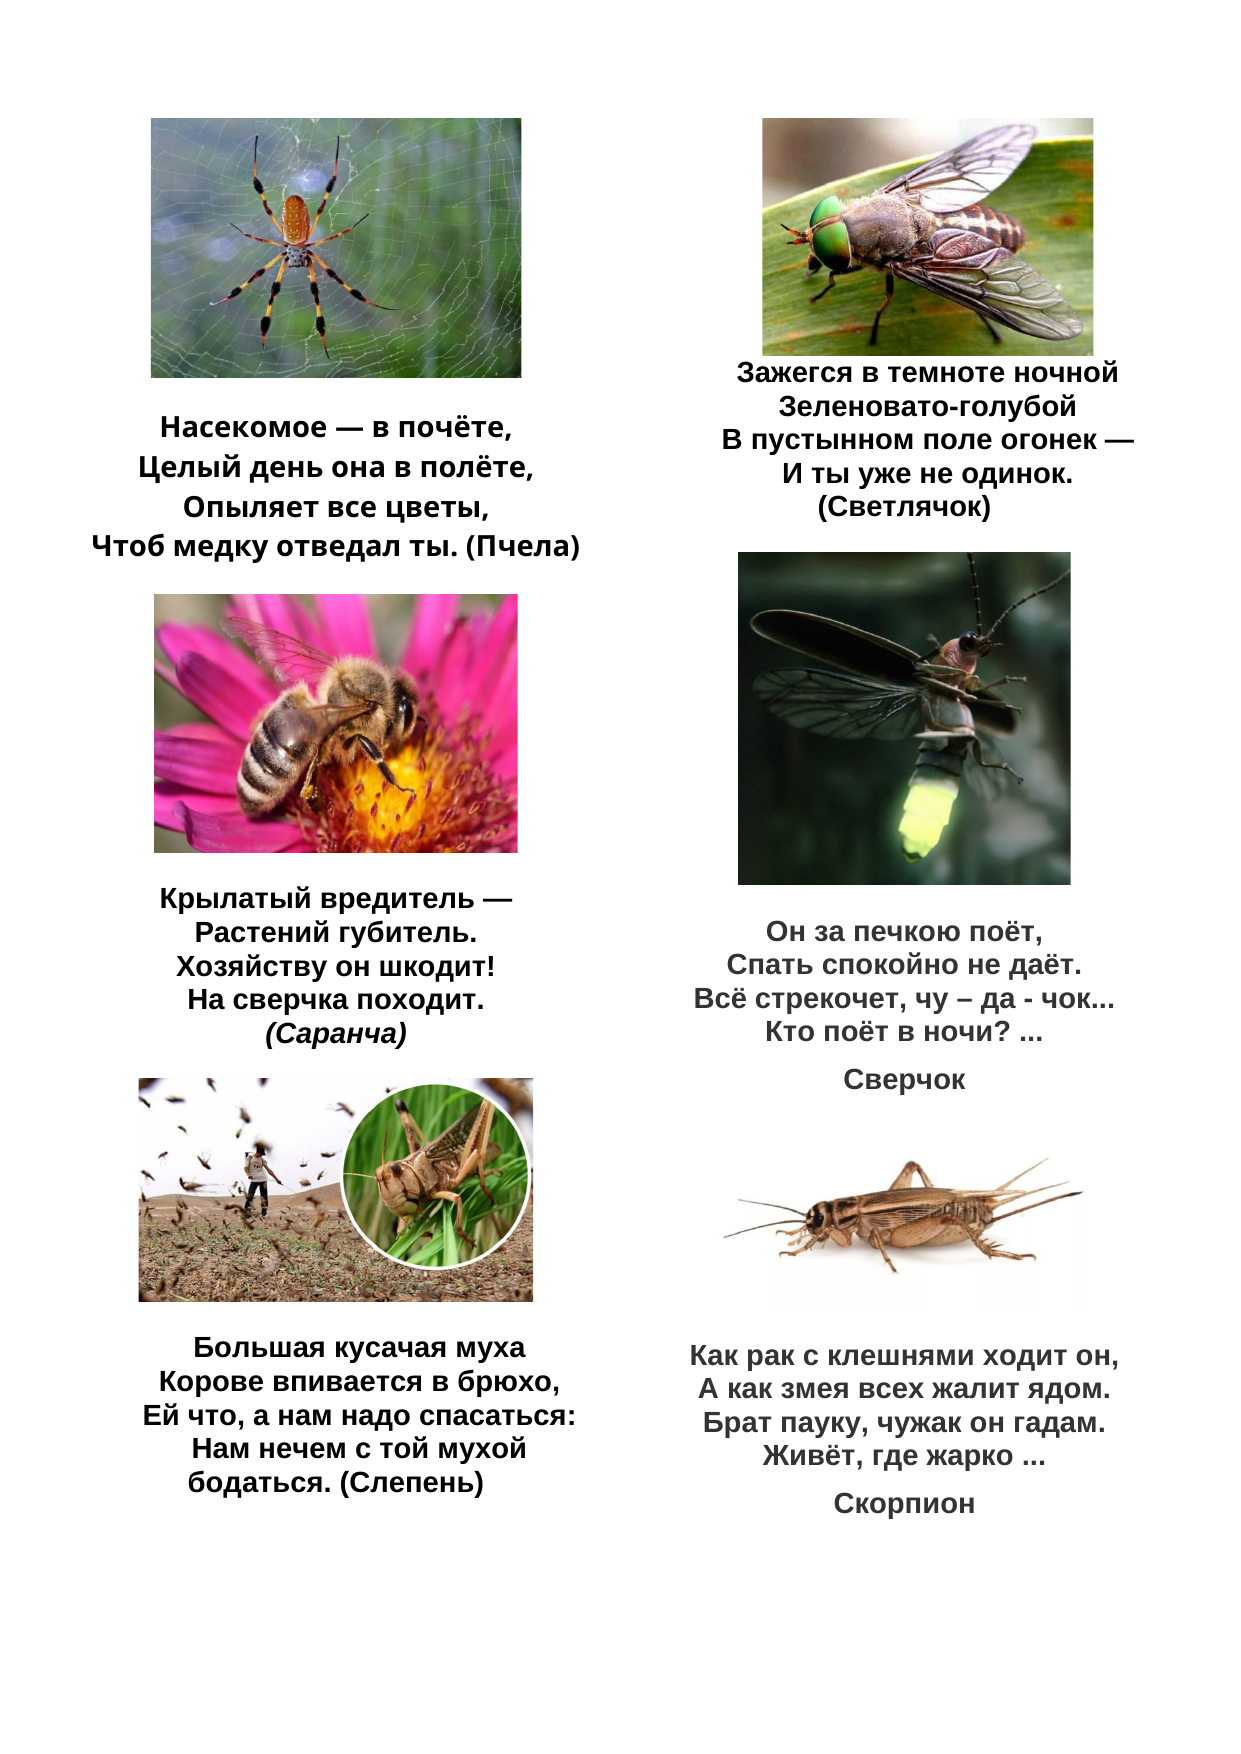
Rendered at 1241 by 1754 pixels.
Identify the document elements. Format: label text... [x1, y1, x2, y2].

text Зеленовато-голубой [657, 389, 1152, 422]
text Крылатый вредитель — Растений губитель. Хозяйству он шкодит! На сверчка походит. (Саранча) [89, 881, 583, 1049]
text Зажегся в темноте ночной [657, 355, 1152, 389]
picture [762, 118, 1094, 356]
picture [138, 1078, 534, 1302]
text И ты уже не одинок. (Светлячок) [657, 456, 1152, 523]
text Он за печкою поёт, Спать спокойно не даёт. Всё стрекочет, чу – да - чок... Кто поёт в ночи? ... [657, 914, 1152, 1048]
picture [721, 1124, 1088, 1309]
text Насекомое — в почёте, Целый день она в полёте, Опыляет все цветы, Чтоб медку отведал ты. (Пчела) [89, 407, 583, 565]
text Большая кусачая муха [89, 1330, 583, 1364]
text Нам нечем с той мухой бодаться. (Слепень) [89, 1431, 583, 1498]
text Скорпион [657, 1486, 1152, 1519]
picture [150, 118, 522, 378]
text Сверчок [657, 1062, 1152, 1096]
picture [154, 594, 518, 853]
text В пустынном поле огонек — [657, 422, 1152, 456]
text Ей что, а нам надо спасаться: [89, 1397, 583, 1431]
text Корове впивается в брюхо, [89, 1364, 583, 1397]
text Как рак с клешнями ходит он, А как змея всех жалит ядом. Брат пауку, чужак он гадам. Живёт, где жарко ... [657, 1338, 1152, 1472]
picture [738, 552, 1071, 885]
